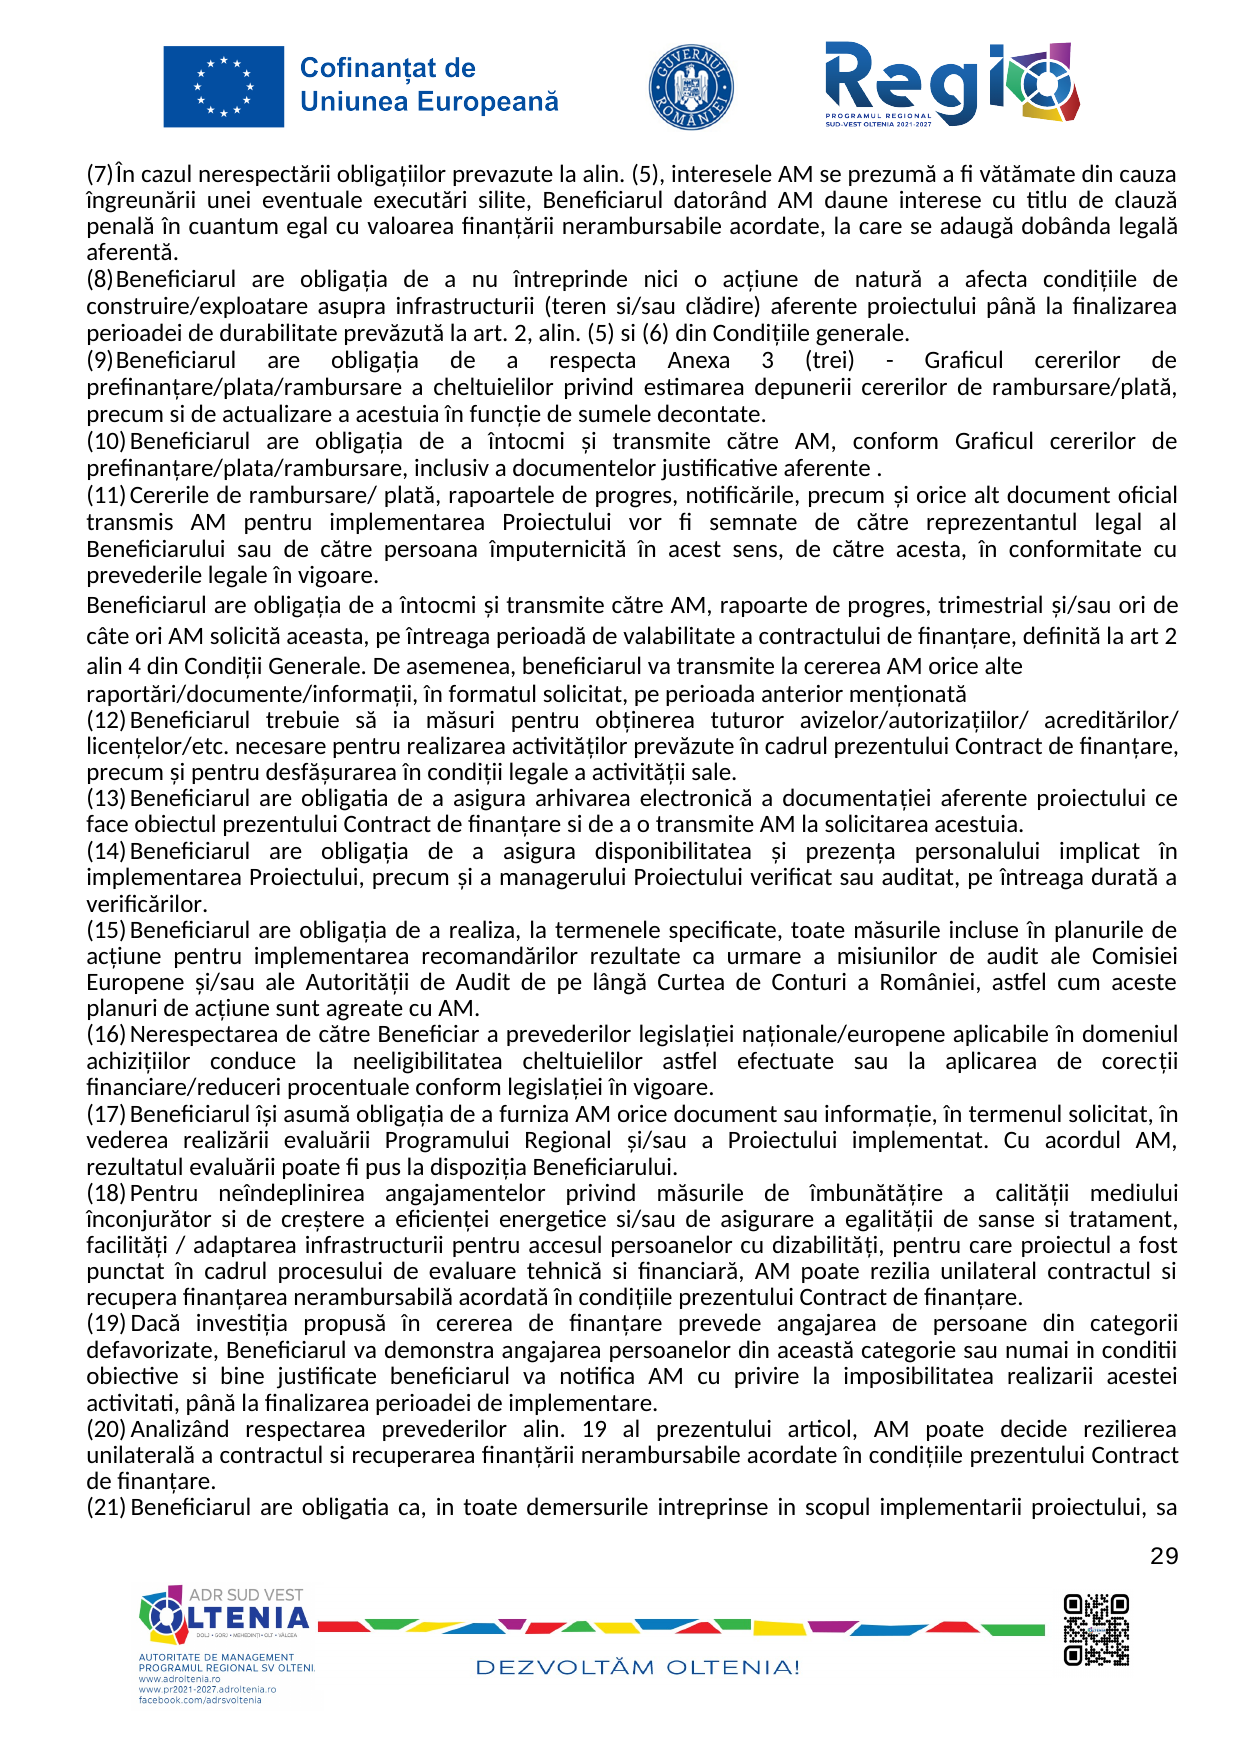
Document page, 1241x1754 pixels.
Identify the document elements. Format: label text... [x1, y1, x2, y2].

picture [158, 42, 561, 131]
picture [131, 1582, 1134, 1711]
list Pentru neîndeplinirea angajamentelor privind măsurile de îmbunătăţire a calităţii mediului înconjurător si de creştere a eficienţei energetice si/sau de asigurare a egalităţii de sanse si tratament, facilităţi / adaptarea infrastructurii pentru accesul persoanelor cu dizabilităţi, pentru care proiectul a fost punctat în cadrul procesului de evaluare tehnică si financiară, AM poate rezilia unilateral contractul si recupera finanţarea nerambursabilă acordată în condiţiile prezentului Contract de finanţare. [86, 1180, 1179, 1311]
list Cererile de rambursare/ plată, rapoartele de progres, notificările, precum şi orice alt document oficial transmis AM pentru implementarea Proiectului vor fi semnate de către reprezentantul legal al Beneficiarului sau de către persoana împuternicită în acest sens, de către acesta, în conformitate cu prevederile legale în vigoare. [86, 481, 1179, 589]
list Beneficiarul trebuie să ia măsuri pentru obţinerea tuturor avizelor/autorizaţiilor/ acreditărilor/ licenţelor/etc. necesare pentru realizarea activităţilor prevăzute în cadrul prezentului Contract de finanţare, precum şi pentru desfăşurarea în condiţii legale a activităţii sale. [86, 708, 1179, 786]
list Beneficiarul are obligaţia de a respecta Anexa 3 (trei) - Graficul cererilor de prefinanţare/plata/rambursare a cheltuielilor privind estimarea depunerii cererilor de rambursare/plată, precum si de actualizare a acestuia în funcţie de sumele decontate. [86, 347, 1179, 427]
list Beneficiarul îşi asumă obligaţia de a furniza AM orice document sau informaţie, în termenul solicitat, în vederea realizării evaluării Programului Regional şi/sau a Proiectului implementat. Cu acordul AM, rezultatul evaluării poate fi pus la dispoziţia Beneficiarului. [86, 1101, 1179, 1180]
list Beneficiarul are obligaţia de a întocmi şi transmite către AM, conform Graficul cererilor de prefinanţare/plata/rambursare, inclusiv a documentelor justificative aferente . [86, 427, 1179, 481]
list În cazul nerespectării obligaţiilor prevazute la alin. (5), interesele AM se prezumă a fi vătămate din cauza îngreunării unei eventuale executări silite, Beneficiarul datorând AM daune interese cu titlu de clauză penală în cuantum egal cu valoarea finanţării nerambursabile acordate, la care se adaugă dobânda legală aferentă. [86, 161, 1179, 266]
list Beneficiarul are obligatia de a asigura arhivarea electronică a documentaţiei aferente proiectului ce face obiectul prezentului Contract de finanţare si de a o transmite AM la solicitarea acestuia. [86, 786, 1179, 838]
picture [645, 42, 739, 132]
text Beneficiarul are obligaţia de a întocmi şi transmite către AM, rapoarte de progres, trimestrial şi/sau ori de câte ori AM solicită aceasta, pe întreaga perioadă de valabilitate a contractului de finanțare, definită la art 2 alin 4 din Condiții Generale. De asemenea, beneficiarul va transmite la cererea AM orice alte [86, 589, 1179, 681]
list Beneficiarul are obligaţia de a asigura disponibilitatea şi prezenţa personalului implicat în implementarea Proiectului, precum şi a managerului Proiectului verificat sau auditat, pe întreaga durată a verificărilor. [86, 838, 1179, 917]
list Nerespectarea de către Beneficiar a prevederilor legislaţiei naţionale/europene aplicabile în domeniul achiziţiilor conduce la neeligibilitatea cheltuielilor astfel efectuate sau la aplicarea de corecţii financiare/reduceri procentuale conform legislaţiei în vigoare. [86, 1022, 1179, 1101]
list Beneficiarul are obligaţia de a nu întreprinde nici o acţiune de natură a afecta condiţiile de construire/exploatare asupra infrastructurii (teren si/sau clădire) aferente proiectului până la finalizarea perioadei de durabilitate prevăzută la art. 2, alin. (5) si (6) din Condiţiile generale. [86, 266, 1179, 347]
list Analizând respectarea prevederilor alin. 19 al prezentului articol, AM poate decide rezilierea unilaterală a contractul si recuperarea finanţării nerambursabile acordate în condiţiile prezentului Contract de finanţare. [86, 1416, 1179, 1494]
picture [823, 40, 1082, 129]
text raportări/documente/informații, în formatul solicitat, pe perioada anterior menționată [86, 681, 1179, 708]
list Dacă investiţia propusă în cererea de finanţare prevede angajarea de persoane din categorii defavorizate, Beneficiarul va demonstra angajarea persoanelor din această categorie sau numai in conditii obiective si bine justificate beneficiarul va notifica AM cu privire la imposibilitatea realizarii acestei activitati, până la finalizarea perioadei de implementare. [86, 1311, 1179, 1416]
list Beneficiarul are obligaţia de a realiza, la termenele specificate, toate măsurile incluse în planurile de acţiune pentru implementarea recomandărilor rezultate ca urmare a misiunilor de audit ale Comisiei Europene şi/sau ale Autorităţii de Audit de pe lângă Curtea de Conturi a României, astfel cum aceste planuri de acţiune sunt agreate cu AM. [86, 917, 1179, 1022]
